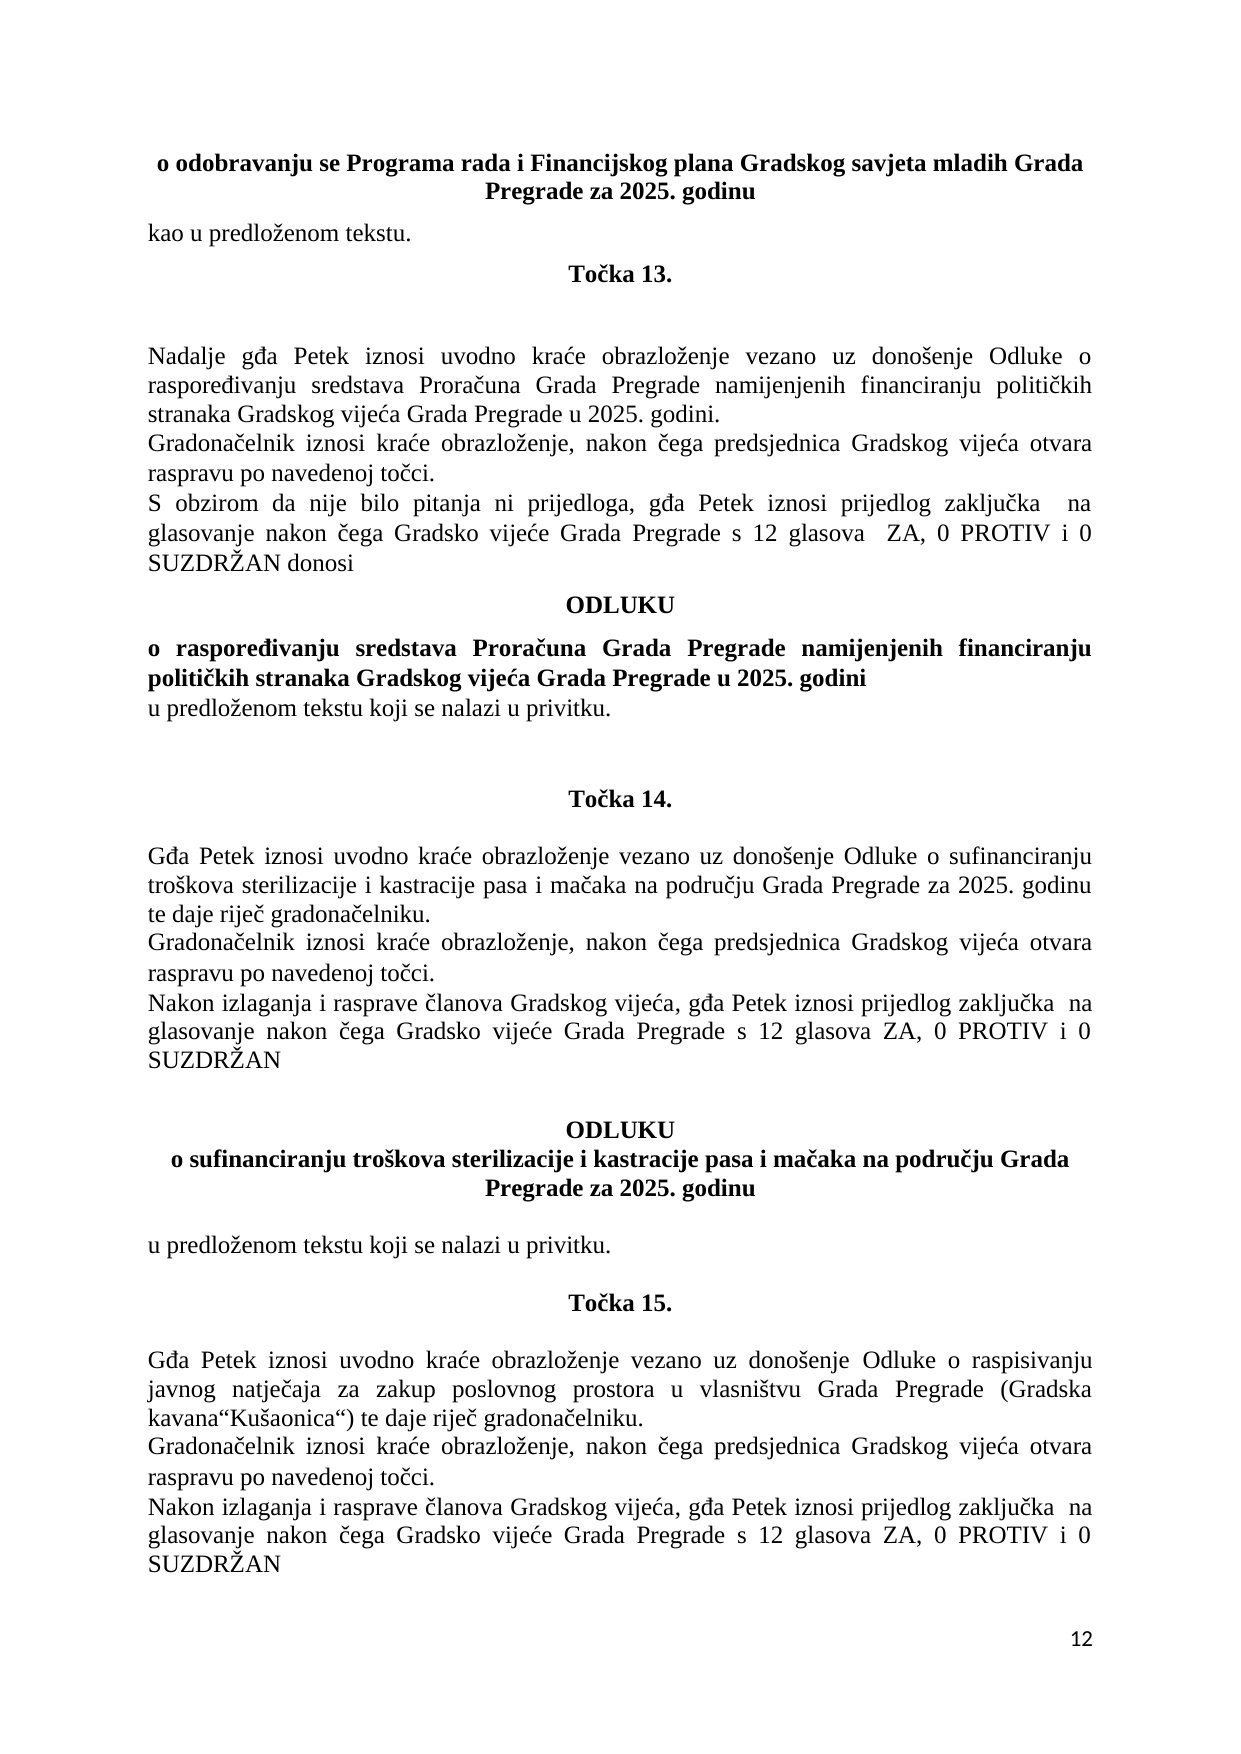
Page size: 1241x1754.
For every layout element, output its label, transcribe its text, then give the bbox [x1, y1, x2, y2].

text o raspoređivanju sredstava Proračuna Grada Pregrade namijenjenih financiranju političkih stranaka Gradskog vijeća Grada Pregrade u 2025. godini [148, 633, 1093, 692]
text Gradonačelnik iznosi kraće obrazloženje, nakon čega predsjednica Gradskog vijeća otvara raspravu po navedenoj točci. [148, 927, 1093, 986]
text u predloženom tekstu koji se nalazi u privitku. [148, 1230, 1093, 1259]
text Točka 14. [148, 784, 1093, 812]
text o odobravanju se Programa rada i Financijskog plana Gradskog savjeta mladih Grada Pregrade za 2025. godinu [148, 148, 1093, 205]
text Gđa Petek iznosi uvodno kraće obrazloženje vezano uz donošenje Odluke o sufinanciranju troškova sterilizacije i kastracije pasa i mačaka na području Grada Pregrade za 2025. godinu te daje riječ gradonačelniku. [148, 841, 1093, 927]
text Nakon izlaganja i rasprave članova Gradskog vijeća, gđa Petek iznosi prijedlog zaključka na glasovanje nakon čega Gradsko vijeće Grada Pregrade s 12 glasova ZA, 0 PROTIV i 0 SUZDRŽAN [148, 1492, 1093, 1578]
text Točka 15. [148, 1288, 1093, 1316]
text Gđa Petek iznosi uvodno kraće obrazloženje vezano uz donošenje Odluke o raspisivanju javnog natječaja za zakup poslovnog prostora u vlasništvu Grada Pregrade (Gradska kavana“Kušaonica“) te daje riječ gradonačelniku. [148, 1345, 1093, 1431]
text S obzirom da nije bilo pitanja ni prijedloga, gđa Petek iznosi prijedlog zaključka na glasovanje nakon čega Gradsko vijeće Grada Pregrade s 12 glasova ZA, 0 PROTIV i 0 SUZDRŽAN donosi [148, 488, 1093, 577]
text Gradonačelnik iznosi kraće obrazloženje, nakon čega predsjednica Gradskog vijeća otvara raspravu po navedenoj točci. [148, 1431, 1093, 1490]
text Gradonačelnik iznosi kraće obrazloženje, nakon čega predsjednica Gradskog vijeća otvara raspravu po navedenoj točci. [148, 428, 1093, 486]
text Nadalje gđa Petek iznosi uvodno kraće obrazloženje vezano uz donošenje Odluke o raspoređivanju sredstava Proračuna Grada Pregrade namijenjenih financiranju političkih stranaka Gradskog vijeća Grada Pregrade u 2025. godini. [148, 341, 1093, 428]
text u predloženom tekstu koji se nalazi u privitku. [148, 693, 1093, 722]
text o sufinanciranju troškova sterilizacije i kastracije pasa i mačaka na području Grada Pregrade za 2025. godinu [148, 1144, 1093, 1201]
text ODLUKU [148, 1115, 1093, 1144]
text ODLUKU [148, 591, 1093, 619]
text Točka 13. [148, 259, 1093, 288]
text kao u predloženom tekstu. [148, 218, 1093, 246]
text Nakon izlaganja i rasprave članova Gradskog vijeća, gđa Petek iznosi prijedlog zaključka na glasovanje nakon čega Gradsko vijeće Grada Pregrade s 12 glasova ZA, 0 PROTIV i 0 SUZDRŽAN [148, 988, 1093, 1074]
